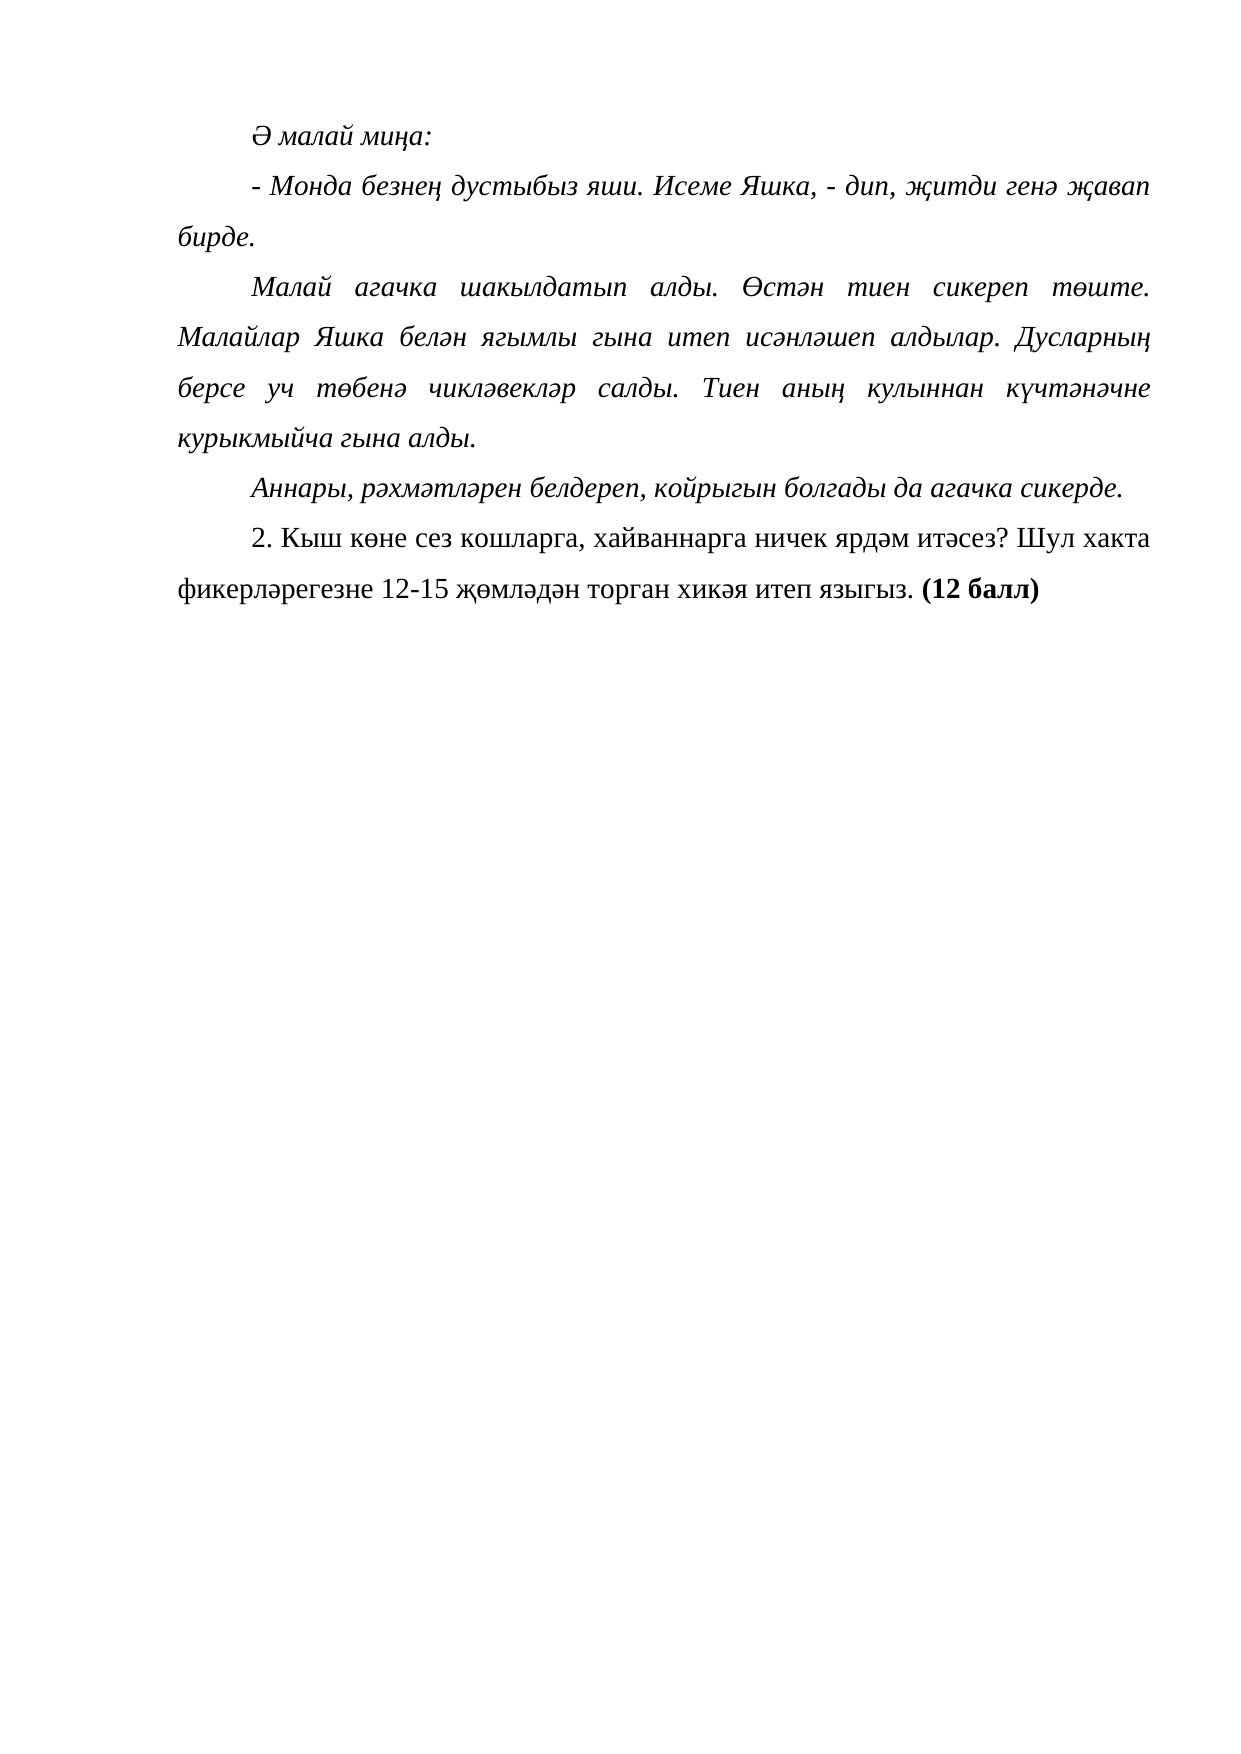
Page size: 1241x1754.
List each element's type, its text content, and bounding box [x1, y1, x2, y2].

text - Монда безнең дустыбыз яши. Исеме Яшка, - дип, җитди генә җавап бирде. [177, 168, 1152, 252]
text Малай агачка шакылдатып алды. Өстән тиен сикереп төште. Малайлар Яшка белән ягымлы гына итеп исәнләшеп алдылар. Дусларның берсе уч төбенә чикләвекләр салды. Тиен аның кулыннан күчтәнәчне курыкмыйча гына алды. [177, 269, 1152, 453]
text 2. Кыш көне сез кошларга, хайваннарга ничек ярдәм итәсез? Шул хакта фикерләрегезне 12-15 җөмләдән торган хикәя итеп языгыз. (12 балл) [177, 521, 1152, 604]
text Аннары, рәхмәтләрен белдереп, койрыгын болгады да агачка сикерде. [177, 470, 1152, 504]
text Ә малай миңа: [177, 118, 1152, 152]
